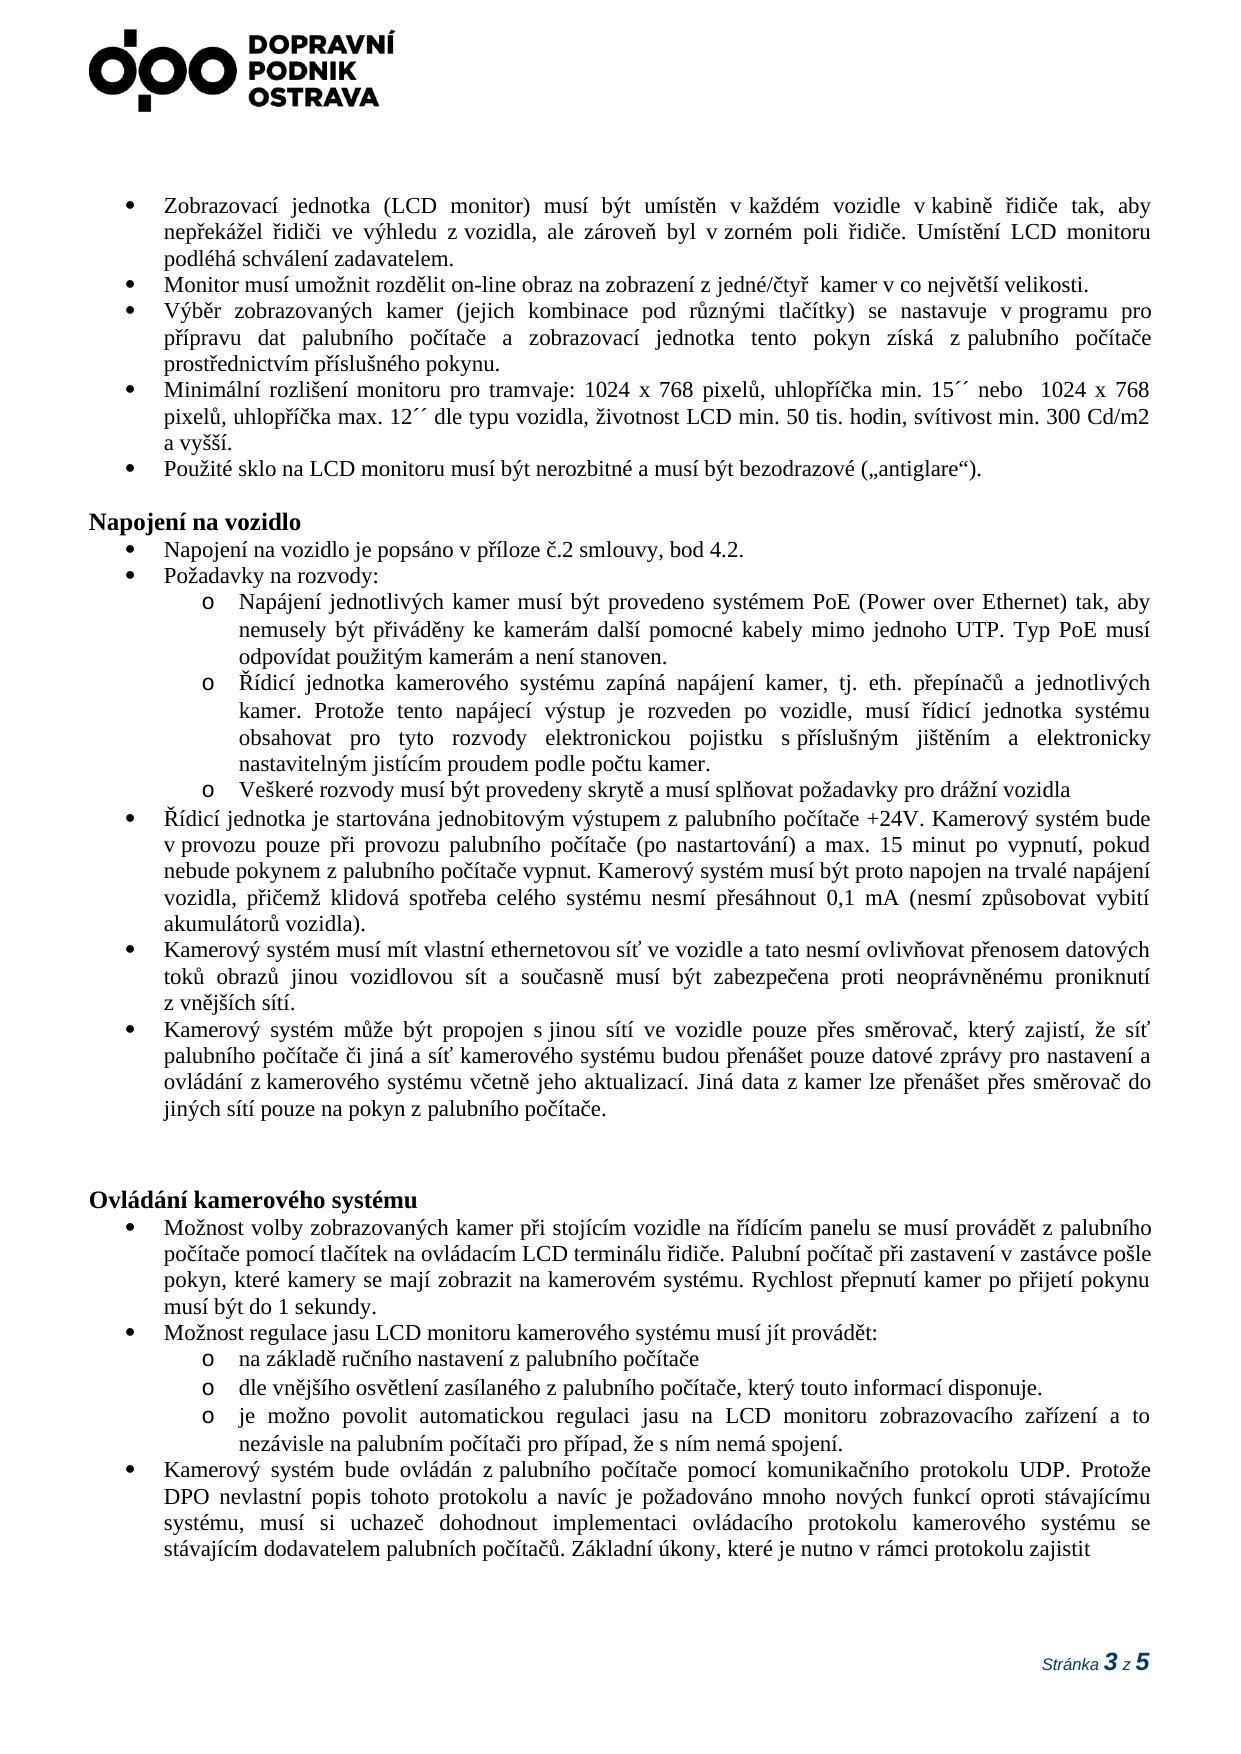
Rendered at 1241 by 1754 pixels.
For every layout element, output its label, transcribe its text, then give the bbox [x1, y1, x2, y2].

list Veškeré rozvody musí být provedeny skrytě a musí splňovat požadavky pro drážní vozidla [201, 777, 1152, 805]
list Použité sklo na LCD monitoru musí být nerozbitné a musí být bezodrazové („antiglare“). [126, 456, 1152, 482]
list Řídicí jednotka je startována jednobitovým výstupem z palubního počítače +24V. Kamerový systém bude v provozu pouze při provozu palubního počítače (po nastartování) a max. 15 minut po vypnutí, pokud nebude pokynem z palubního počítače vypnut. Kamerový systém musí být proto napojen na trvalé napájení vozidla, přičemž klidová spotřeba celého systému nesmí přesáhnout 0,1 mA (nesmí způsobovat vybití akumulátorů vozidla). [126, 805, 1152, 937]
subtitle Ovládání kamerového systému [89, 1185, 1152, 1214]
list dle vnějšího osvětlení zasílaného z palubního počítače, který touto informací disponuje. [201, 1374, 1152, 1402]
list Řídicí jednotka kamerového systému zapíná napájení kamer, tj. eth. přepínačů a jednotlivých kamer. Protože tento napájecí výstup je rozveden po vozidle, musí řídicí jednotka systému obsahovat pro tyto rozvody elektronickou pojistku s příslušným jištěním a elektronicky nastavitelným jistícím proudem podle počtu kamer. [201, 669, 1152, 777]
subtitle Napojení na vozidlo [89, 507, 1152, 536]
list Kamerový systém musí mít vlastní ethernetovou síť ve vozidle a tato nesmí ovlivňovat přenosem datových toků obrazů jinou vozidlovou sít a současně musí být zabezpečena proti neoprávněnému proniknutí z vnějších sítí. [126, 937, 1152, 1016]
list Požadavky na rozvody: [126, 562, 1152, 588]
list Zobrazovací jednotka (LCD monitor) musí být umístěn v každém vozidle v kabině řidiče tak, aby nepřekážel řidiči ve výhledu z vozidla, ale zároveň byl v zorném poli řidiče. Umístění LCD monitoru podléhá schválení zadavatelem. [126, 192, 1152, 271]
list Výběr zobrazovaných kamer (jejich kombinace pod různými tlačítky) se nastavuje v programu pro přípravu dat palubního počítače a zobrazovací jednotka tento pokyn získá z palubního počítače prostřednictvím příslušného pokynu. [126, 297, 1152, 376]
list na základě ručního nastavení z palubního počítače [201, 1345, 1152, 1374]
picture [88, 29, 396, 112]
list Možnost regulace jasu LCD monitoru kamerového systému musí jít provádět: [126, 1319, 1152, 1345]
list Kamerový systém bude ovládán z palubního počítače pomocí komunikačního protokolu UDP. Protože DPO nevlastní popis tohoto protokolu a navíc je požadováno mnoho nových funkcí oproti stávajícímu systému, musí si uchazeč dohodnout implementaci ovládacího protokolu kamerového systému se stávajícím dodavatelem palubních počítačů. Základní úkony, které je nutno v rámci protokolu zajistit [126, 1456, 1152, 1562]
list Monitor musí umožnit rozdělit on-line obraz na zobrazení z jedné/čtyř kamer v co největší velikosti. [126, 271, 1152, 297]
list Napojení na vozidlo je popsáno v příloze č.2 smlouvy, bod 4.2. [126, 536, 1152, 562]
list Minimální rozlišení monitoru pro tramvaje: 1024 x 768 pixelů, uhlopříčka min. 15´´ nebo 1024 x 768 pixelů, uhlopříčka max. 12´´ dle typu vozidla, životnost LCD min. 50 tis. hodin, svítivost min. 300 Cd/m2 a vyšší. [126, 376, 1152, 456]
list Kamerový systém může být propojen s jinou sítí ve vozidle pouze přes směrovač, který zajistí, že síť palubního počítače či jiná a síť kamerového systému budou přenášet pouze datové zprávy pro nastavení a ovládání z kamerového systému včetně jeho aktualizací. Jiná data z kamer lze přenášet přes směrovač do jiných sítí pouze na pokyn z palubního počítače. [126, 1016, 1152, 1121]
list je možno povolit automatickou regulaci jasu na LCD monitoru zobrazovacího zařízení a to nezávisle na palubním počítači pro případ, že s ním nemá spojení. [201, 1402, 1152, 1456]
list Napájení jednotlivých kamer musí být provedeno systémem PoE (Power over Ethernet) tak, aby nemusely být přiváděny ke kamerám další pomocné kabely mimo jednoho UTP. Typ PoE musí odpovídat použitým kamerám a není stanoven. [201, 588, 1152, 669]
list Možnost volby zobrazovaných kamer při stojícím vozidle na řídícím panelu se musí provádět z palubního počítače pomocí tlačítek na ovládacím LCD terminálu řidiče. Palubní počítač při zastavení v zastávce pošle pokyn, které kamery se mají zobrazit na kamerovém systému. Rychlost přepnutí kamer po přijetí pokynu musí být do 1 sekundy. [126, 1214, 1152, 1319]
